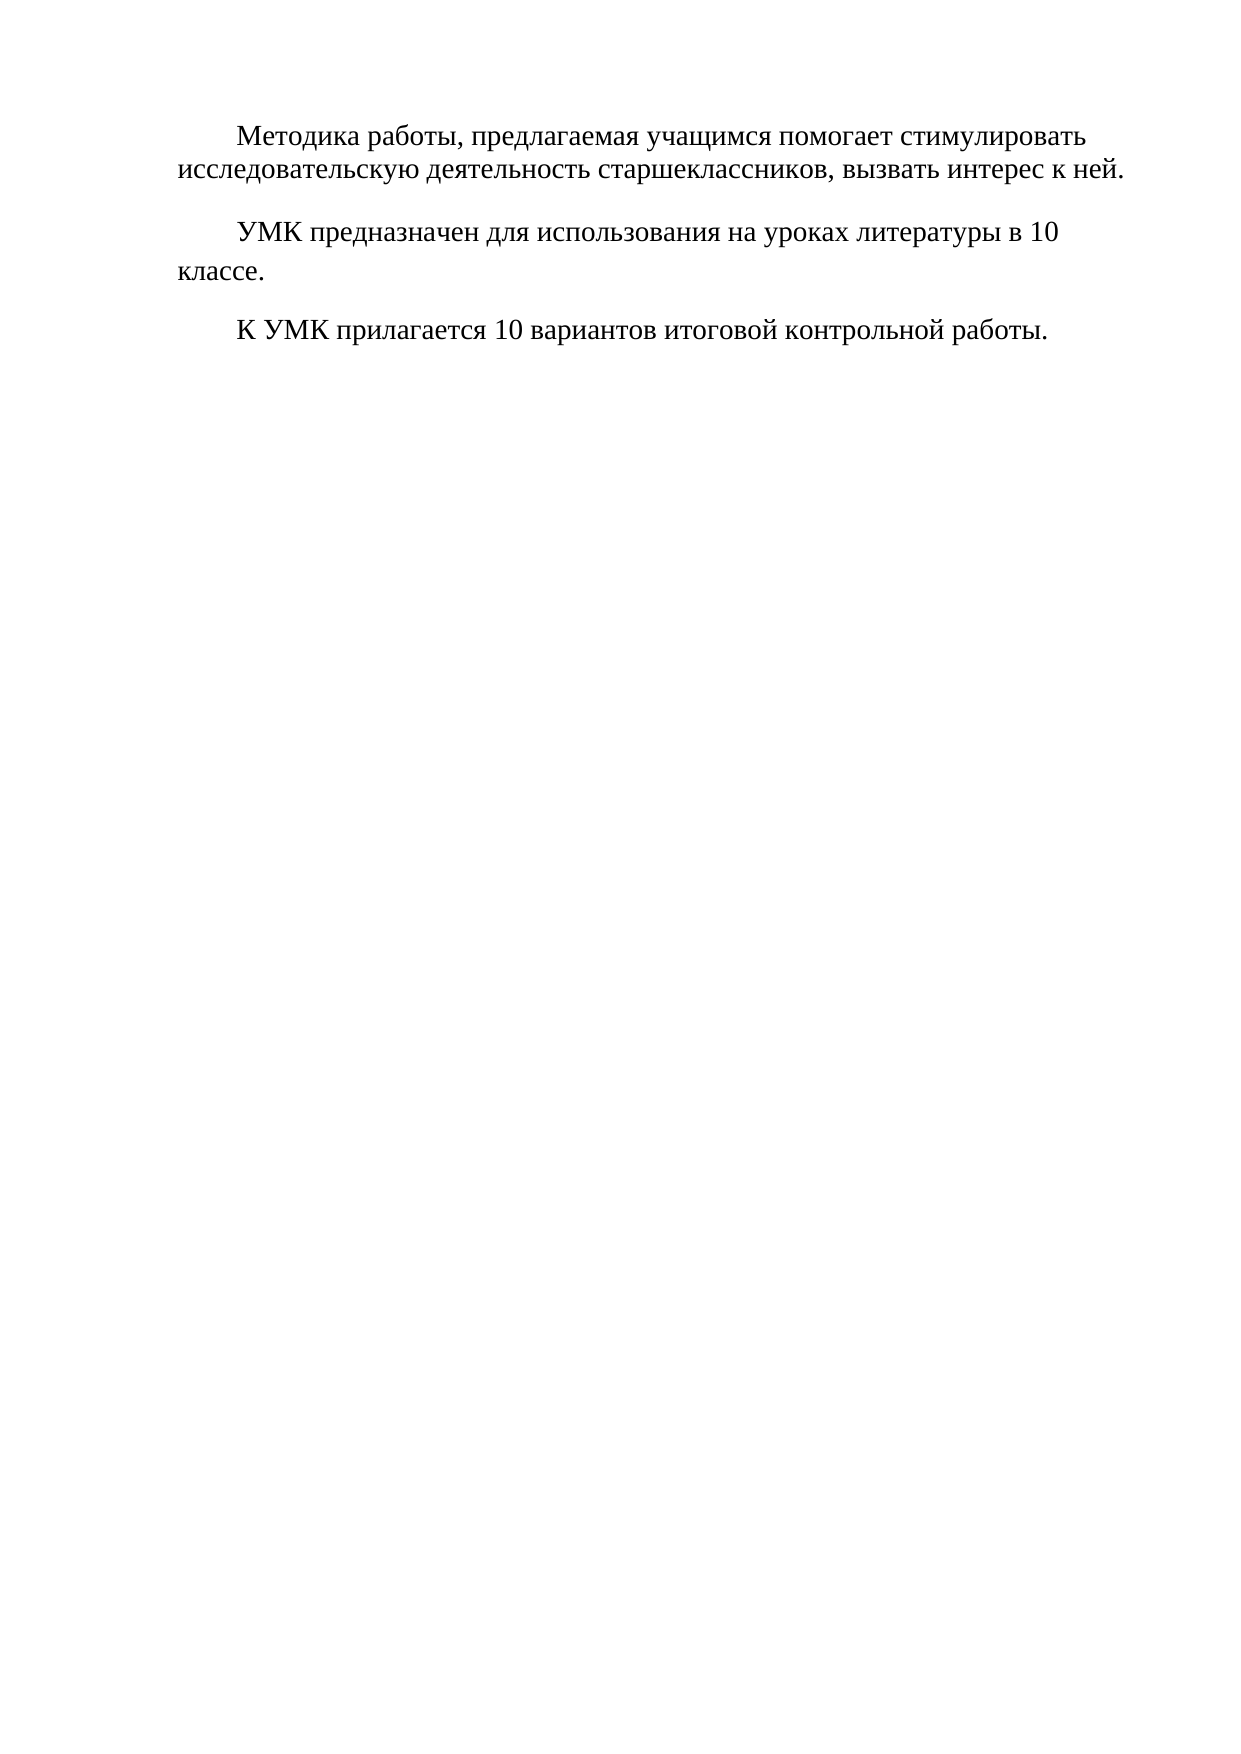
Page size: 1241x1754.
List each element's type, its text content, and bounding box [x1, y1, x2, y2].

text К УМК прилагается 10 вариантов итоговой контрольной работы. [177, 312, 1152, 346]
text Методика работы, предлагаемая учащимся помогает стимулировать исследовательскую деятельность старшеклассников, вызвать интерес к ней. [177, 118, 1152, 185]
text УМК предназначен для использования на уроках литературы в 10 классе. [177, 214, 1152, 286]
